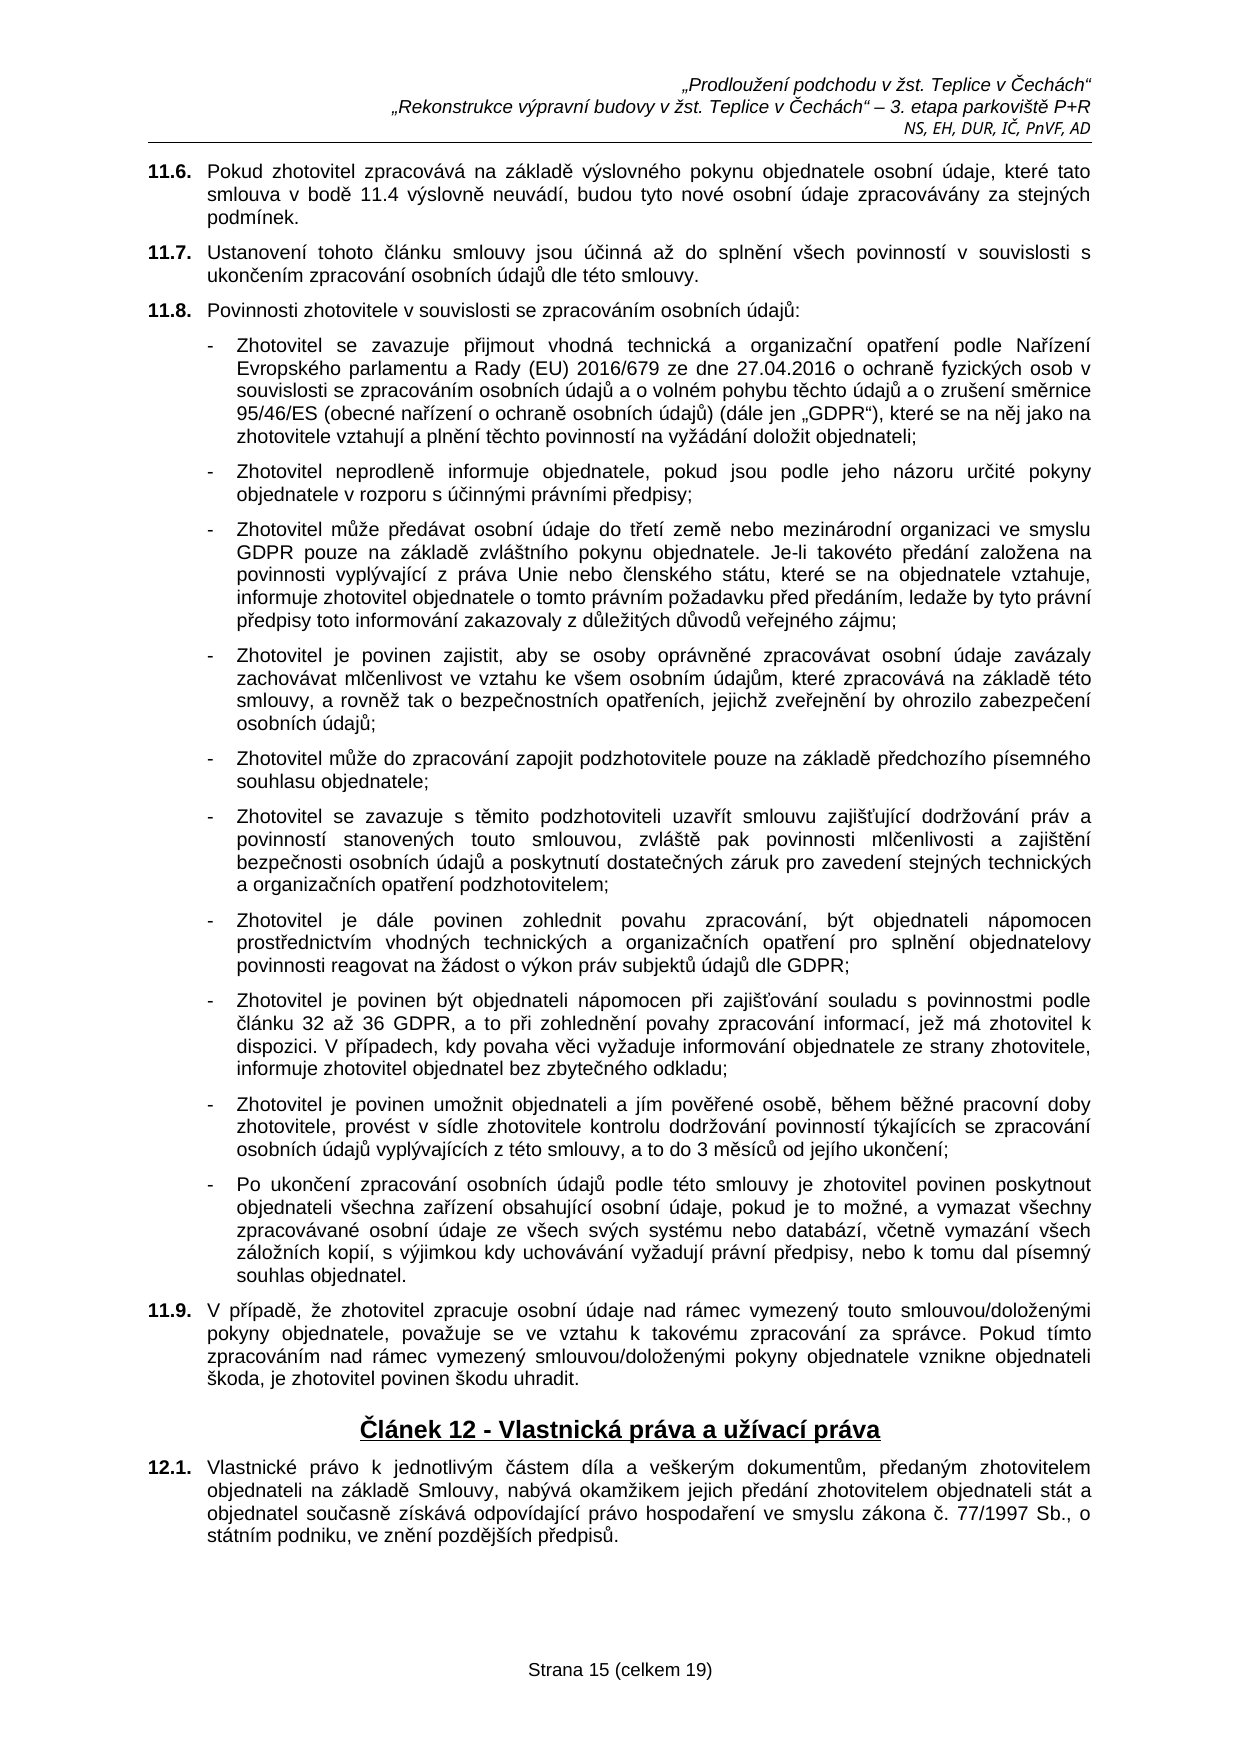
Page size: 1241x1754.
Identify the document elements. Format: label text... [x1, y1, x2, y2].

text - Zhotovitel může předávat osobní údaje do třetí země nebo mezinárodní organizaci ve smyslu GDPR pouze na základě zvláštního pokynu objednatele. Je-li takovéto předání založena na povinnosti vyplývající z práva Unie nebo členského státu, které se na objednatele vztahuje, informuje zhotovitel objednatele o tomto právním požadavku před předáním, ledaže by tyto právní předpisy toto informování zakazovaly z důležitých důvodů veřejného zájmu; [207, 518, 1092, 631]
text - Po ukončení zpracování osobních údajů podle této smlouvy je zhotovitel povinen poskytnout objednateli všechna zařízení obsahující osobní údaje, pokud je to možné, a vymazat všechny zpracovávané osobní údaje ze všech svých systému nebo databází, včetně vymazání všech záložních kopií, s výjimkou kdy uchovávání vyžadují právní předpisy, nebo k tomu dal písemný souhlas objednatel. [207, 1173, 1092, 1287]
text - Zhotovitel neprodleně informuje objednatele, pokud jsou podle jeho názoru určité pokyny objednatele v rozporu s účinnými právními předpisy; [207, 460, 1092, 505]
text 11.8. Povinnosti zhotovitele v souvislosti se zpracováním osobních údajů: [148, 299, 1092, 321]
text - Zhotovitel může do zpracování zapojit podzhotovitele pouze na základě předchozího písemného souhlasu objednatele; [207, 747, 1092, 793]
text 11.6. Pokud zhotovitel zpracovává na základě výslovného pokynu objednatele osobní údaje, které tato smlouva v bodě 11.4 výslovně neuvádí, budou tyto nové osobní údaje zpracovávány za stejných podmínek. [148, 160, 1092, 228]
text - Zhotovitel se zavazuje s těmito podzhotoviteli uzavřít smlouvu zajišťující dodržování práv a povinností stanovených touto smlouvou, zvláště pak povinnosti mlčenlivosti a zajištění bezpečnosti osobních údajů a poskytnutí dostatečných záruk pro zavedení stejných technických a organizačních opatření podzhotovitelem; [207, 805, 1092, 896]
text - Zhotovitel je povinen umožnit objednateli a jím pověřené osobě, během běžné pracovní doby zhotovitele, provést v sídle zhotovitele kontrolu dodržování povinností týkajících se zpracování osobních údajů vyplývajících z této smlouvy, a to do 3 měsíců od jejího ukončení; [207, 1092, 1092, 1161]
text 12.1. Vlastnické právo k jednotlivým částem díla a veškerým dokumentům, předaným zhotovitelem objednateli na základě Smlouvy, nabývá okamžikem jejich předání zhotovitelem objednateli stát a objednatel současně získává odpovídající právo hospodaření ve smyslu zákona č. 77/1997 Sb., o státním podniku, ve znění pozdějších předpisů. [148, 1456, 1092, 1547]
text - Zhotovitel je povinen být objednateli nápomocen při zajišťování souladu s povinnostmi podle článku 32 až 36 GDPR, a to při zohlednění povahy zpracování informací, jež má zhotovitel k dispozici. V případech, kdy povaha věci vyžaduje informování objednatele ze strany zhotovitele, informuje zhotovitel objednatel bez zbytečného odkladu; [207, 989, 1092, 1080]
text - Zhotovitel je povinen zajistit, aby se osoby oprávněné zpracovávat osobní údaje zavázaly zachovávat mlčenlivost ve vztahu ke všem osobním údajům, které zpracovává na základě této smlouvy, a rovněž tak o bezpečnostních opatřeních, jejichž zveřejnění by ohrozilo zabezpečení osobních údajů; [207, 644, 1092, 735]
text 11.7. Ustanovení tohoto článku smlouvy jsou účinná až do splnění všech povinností v souvislosti s ukončením zpracování osobních údajů dle této smlouvy. [148, 241, 1092, 286]
text - Zhotovitel je dále povinen zohlednit povahu zpracování, být objednateli nápomocen prostřednictvím vhodných technických a organizačních opatření pro splnění objednatelovy povinnosti reagovat na žádost o výkon práv subjektů údajů dle GDPR; [207, 908, 1092, 977]
text - Zhotovitel se zavazuje přijmout vhodná technická a organizační opatření podle Nařízení Evropského parlamentu a Rady (EU) 2016/679 ze dne 27.04.2016 o ochraně fyzických osob v souvislosti se zpracováním osobních údajů a o volném pohybu těchto údajů a o zrušení směrnice 95/46/ES (obecné nařízení o ochraně osobních údajů) (dále jen „GDPR“), které se na něj jako na zhotovitele vztahují a plnění těchto povinností na vyžádání doložit objednateli; [207, 334, 1092, 447]
text 11.9. V případě, že zhotovitel zpracuje osobní údaje nad rámec vymezený touto smlouvou/doloženými pokyny objednatele, považuje se ve vztahu k takovému zpracování za správce. Pokud tímto zpracováním nad rámec vymezený smlouvou/doloženými pokyny objednatele vznikne objednateli škoda, je zhotovitel povinen škodu uhradit. [148, 1299, 1092, 1390]
subtitle Článek 12 - Vlastnická práva a užívací práva [148, 1415, 1092, 1444]
